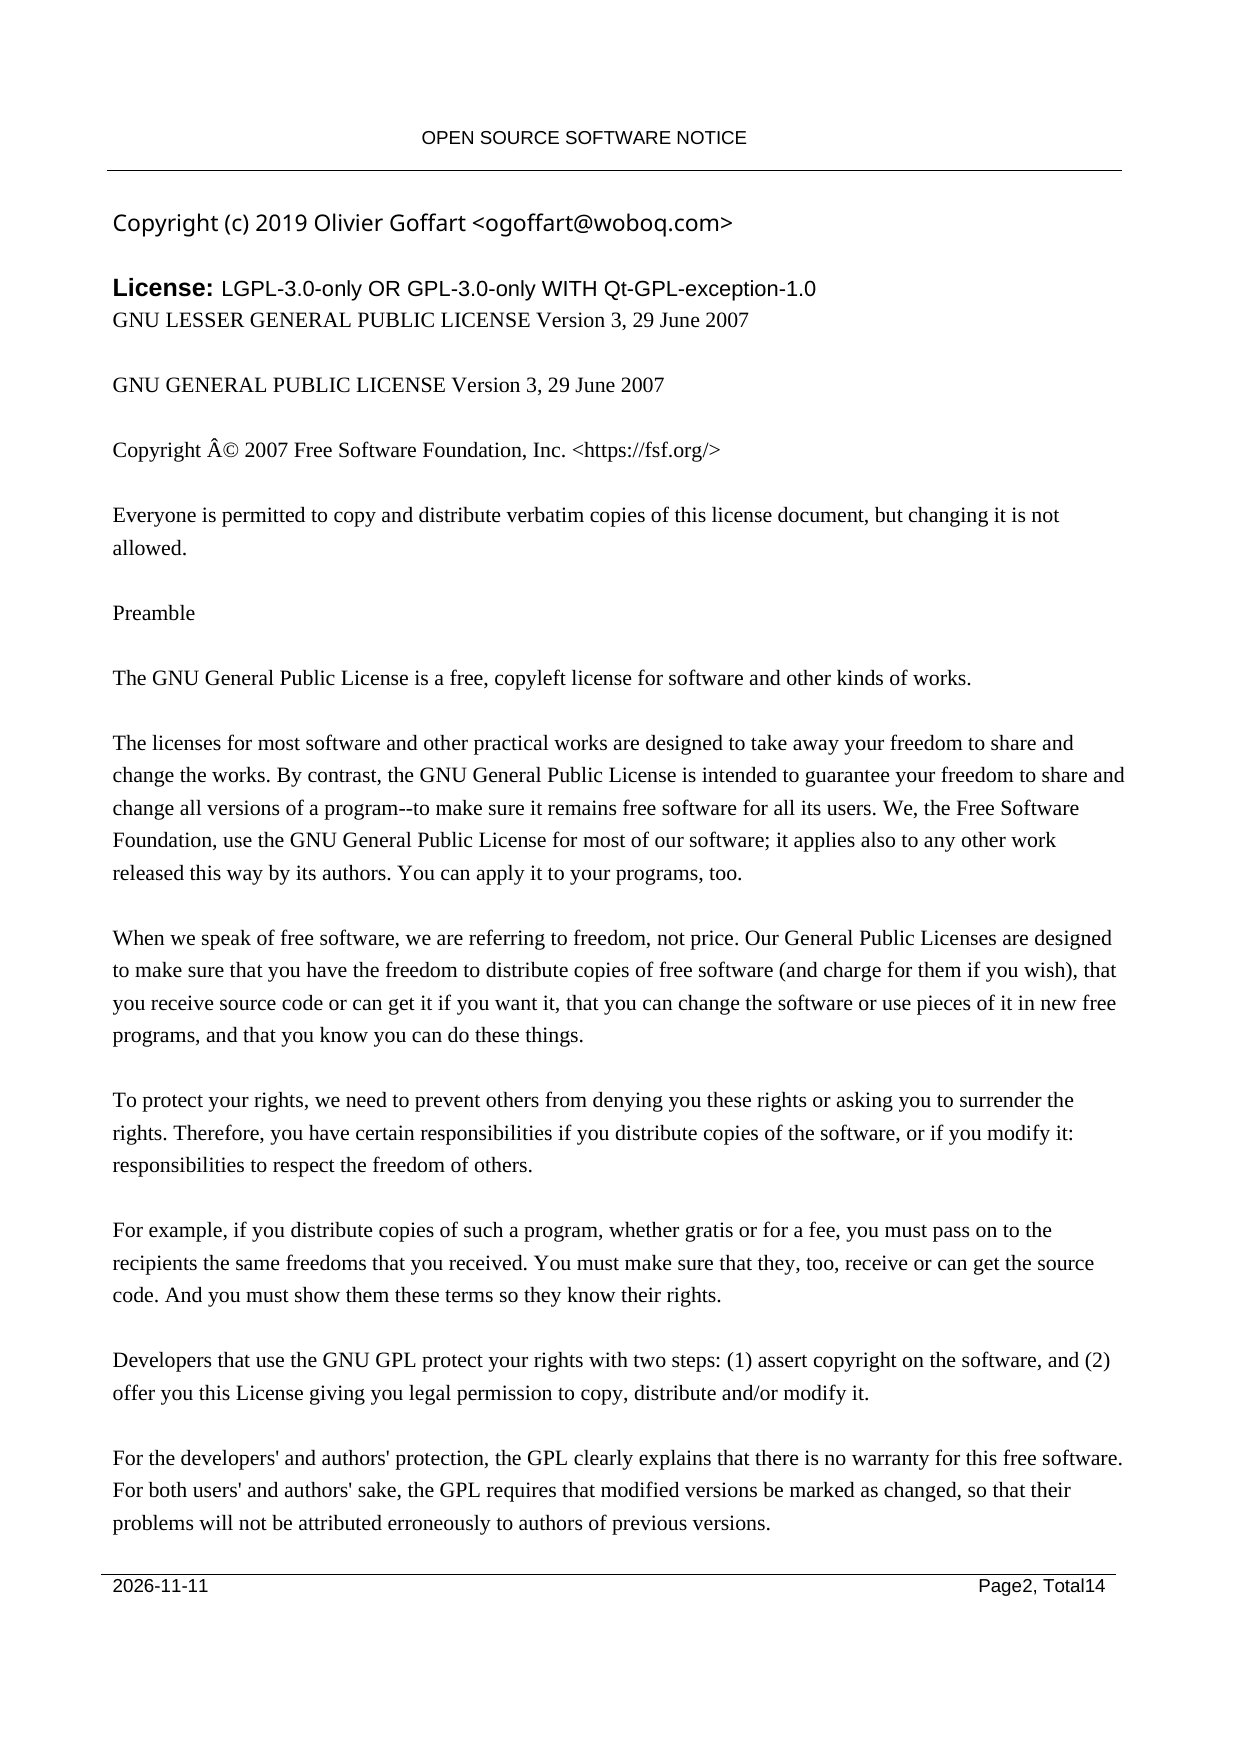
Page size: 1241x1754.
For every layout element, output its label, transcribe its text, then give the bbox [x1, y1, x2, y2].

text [112, 304, 1128, 1539]
text License: LGPL-3.0-only OR GPL-3.0-only WITH Qt-GPL-exception-1.0 [112, 271, 1128, 304]
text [112, 206, 1128, 271]
